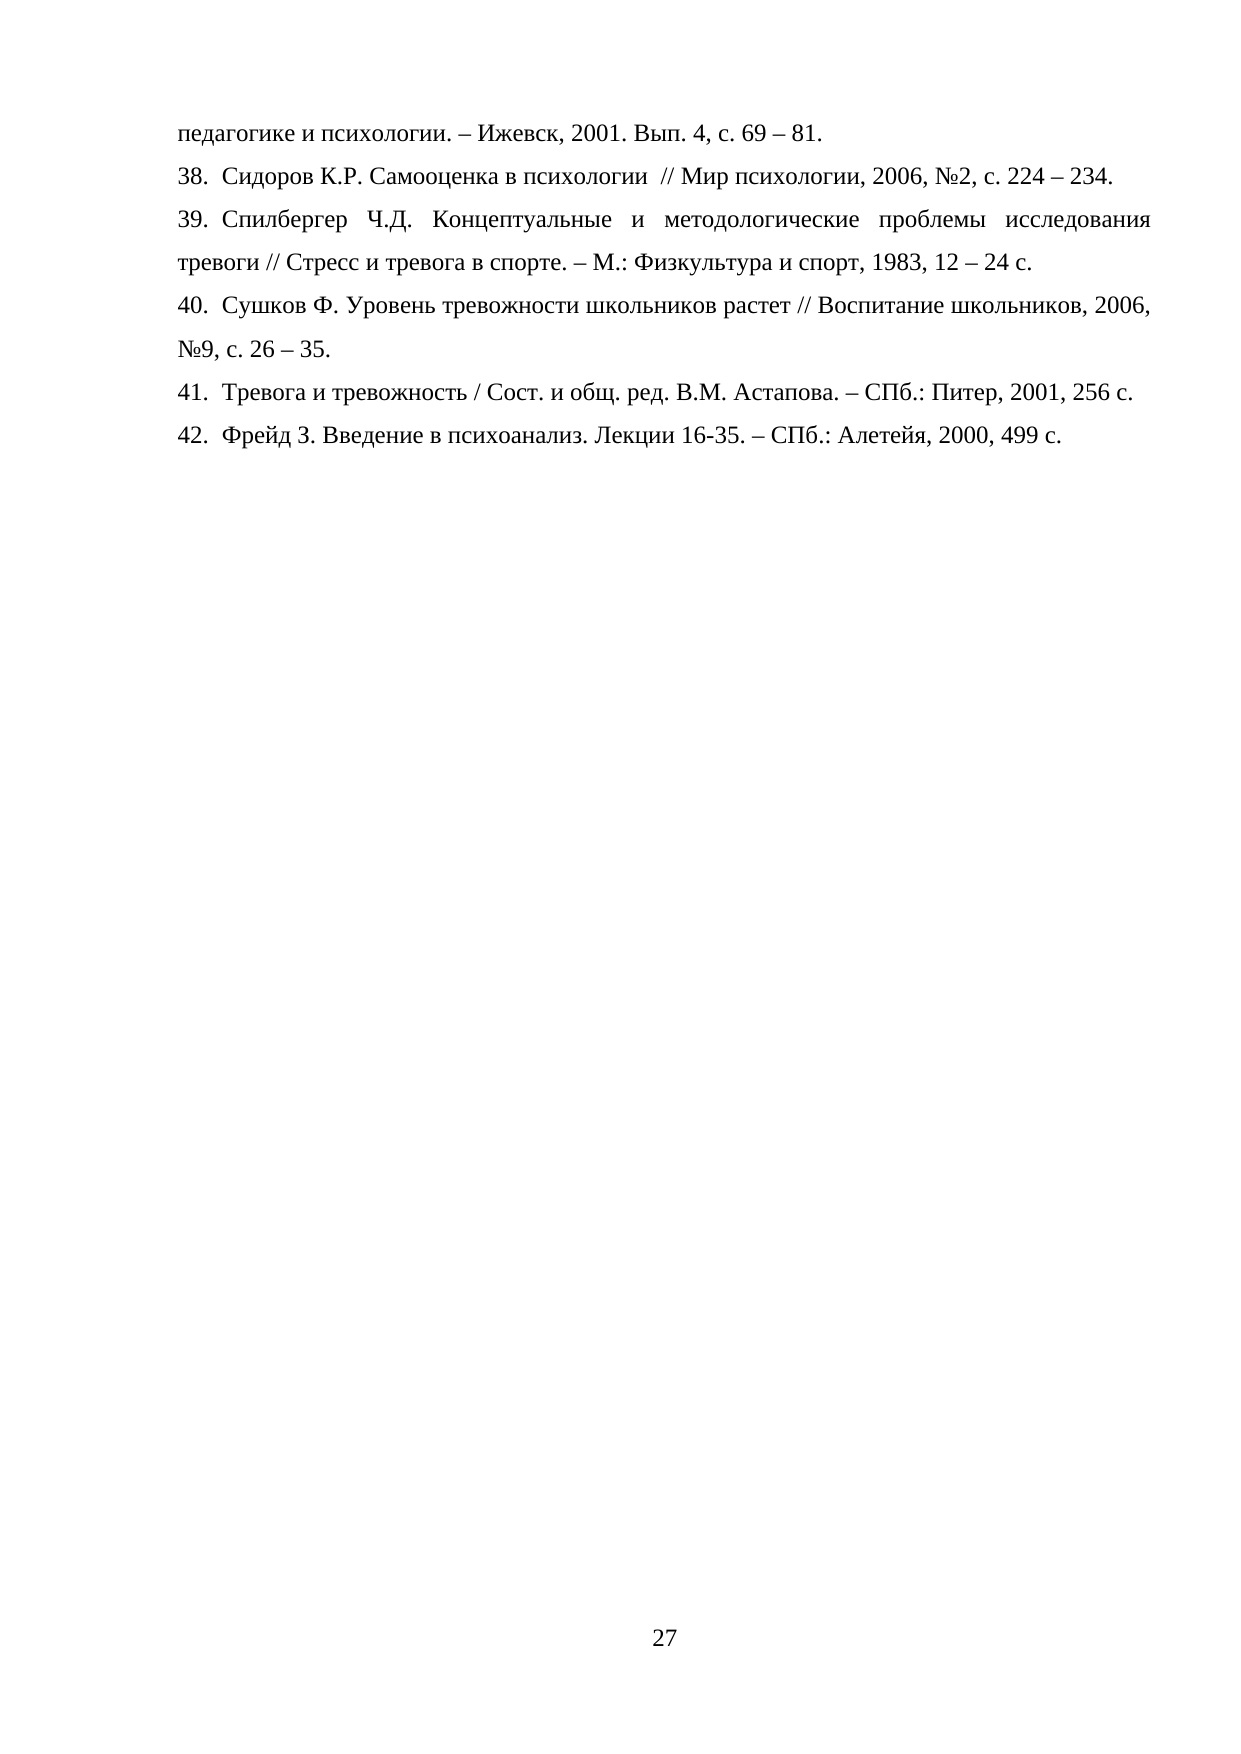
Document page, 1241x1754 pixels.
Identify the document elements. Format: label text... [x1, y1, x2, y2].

list Фрейд З. Введение в психоанализ. Лекции 16-35. – СПб.: Алетейя, 2000, 499 с. [177, 420, 1152, 449]
list Сушков Ф. Уровень тревожности школьников растет // Воспитание школьников, 2006, №9, с. 26 – 35. [177, 291, 1152, 362]
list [177, 118, 1152, 147]
list Спилбергер Ч.Д. Концептуальные и методологические проблемы исследования тревоги // Стресс и тревога в спорте. – М.: Физкультура и спорт, 1983, 12 – 24 с. [177, 204, 1152, 276]
list Тревога и тревожность / Сост. и общ. ред. В.М. Астапова. – СПб.: Питер, 2001, 256 с. [177, 377, 1152, 406]
list Сидоров К.Р. Самооценка в психологии // Мир психологии, 2006, №2, с. 224 – 234. [177, 161, 1152, 190]
